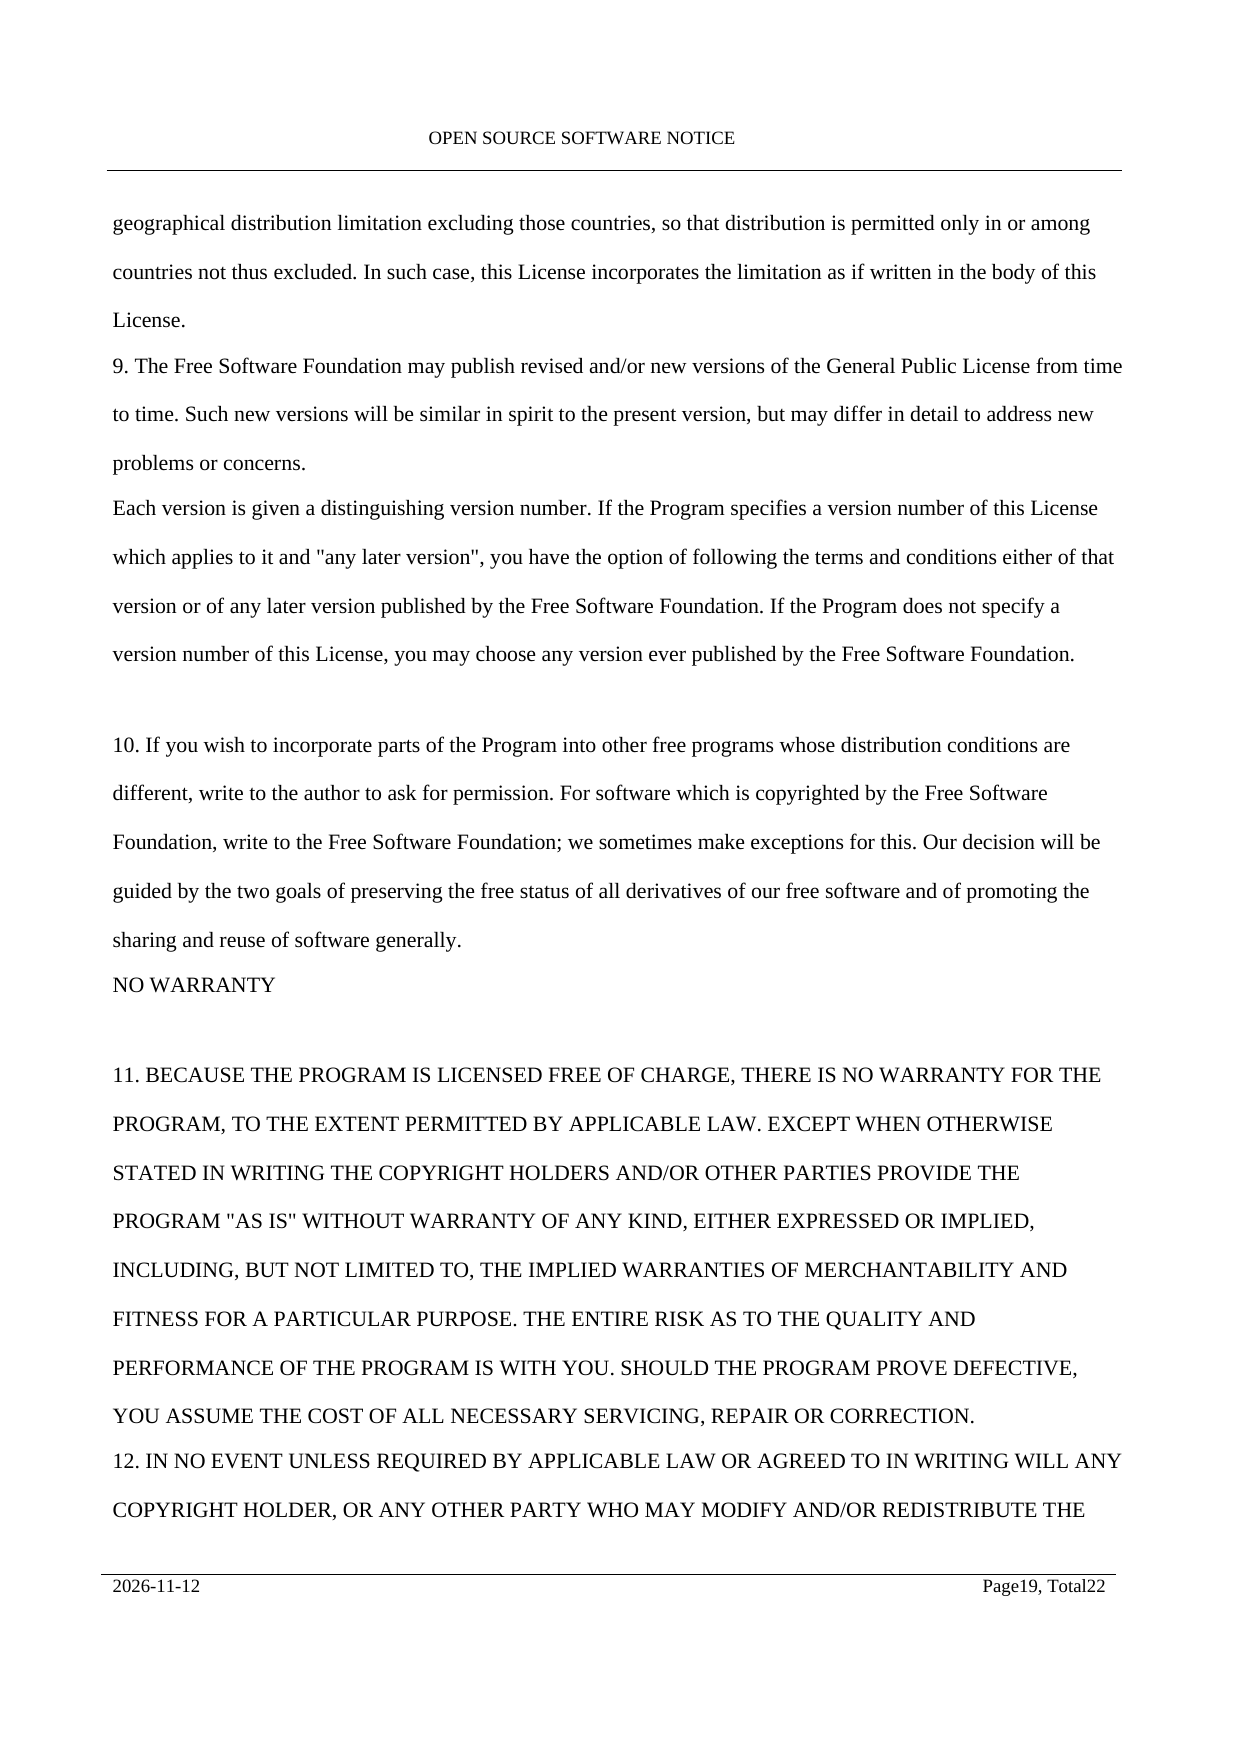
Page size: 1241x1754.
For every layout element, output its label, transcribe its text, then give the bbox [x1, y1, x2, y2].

text NO WARRANTY [112, 968, 1128, 1001]
text 10. If you wish to incorporate parts of the Program into other free programs whose distribution conditions are different, write to the author to ask for permission. For software which is copyrighted by the Free Software Foundation, write to the Free Software Foundation; we sometimes make exceptions for this. Our decision will be guided by the two goals of preserving the free status of all derivatives of our free software and of promoting the sharing and reuse of software generally. [112, 728, 1128, 956]
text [112, 1445, 1128, 1526]
text 11. BECAUSE THE PROGRAM IS LICENSED FREE OF CHARGE, THERE IS NO WARRANTY FOR THE PROGRAM, TO THE EXTENT PERMITTED BY APPLICABLE LAW. EXCEPT WHEN OTHERWISE STATED IN WRITING THE COPYRIGHT HOLDERS AND/OR OTHER PARTIES PROVIDE THE PROGRAM "AS IS" WITHOUT WARRANTY OF ANY KIND, EITHER EXPRESSED OR IMPLIED, INCLUDING, BUT NOT LIMITED TO, THE IMPLIED WARRANTIES OF MERCHANTABILITY AND FITNESS FOR A PARTICULAR PURPOSE. THE ENTIRE RISK AS TO THE QUALITY AND PERFORMANCE OF THE PROGRAM IS WITH YOU. SHOULD THE PROGRAM PROVE DEFECTIVE, YOU ASSUME THE COST OF ALL NECESSARY SERVICING, REPAIR OR CORRECTION. [112, 1058, 1128, 1432]
text Each version is given a distinguishing version number. If the Program specifies a version number of this License which applies to it and "any later version", you have the option of following the terms and conditions either of that version or of any later version published by the Free Software Foundation. If the Program does not specify a version number of this License, you may choose any version ever published by the Free Software Foundation. [112, 492, 1128, 670]
text 9. The Free Software Foundation may publish revised and/or new versions of the General Public License from time to time. Such new versions will be similar in spirit to the present version, but may differ in detail to address new problems or concerns. [112, 349, 1128, 479]
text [112, 206, 1128, 336]
